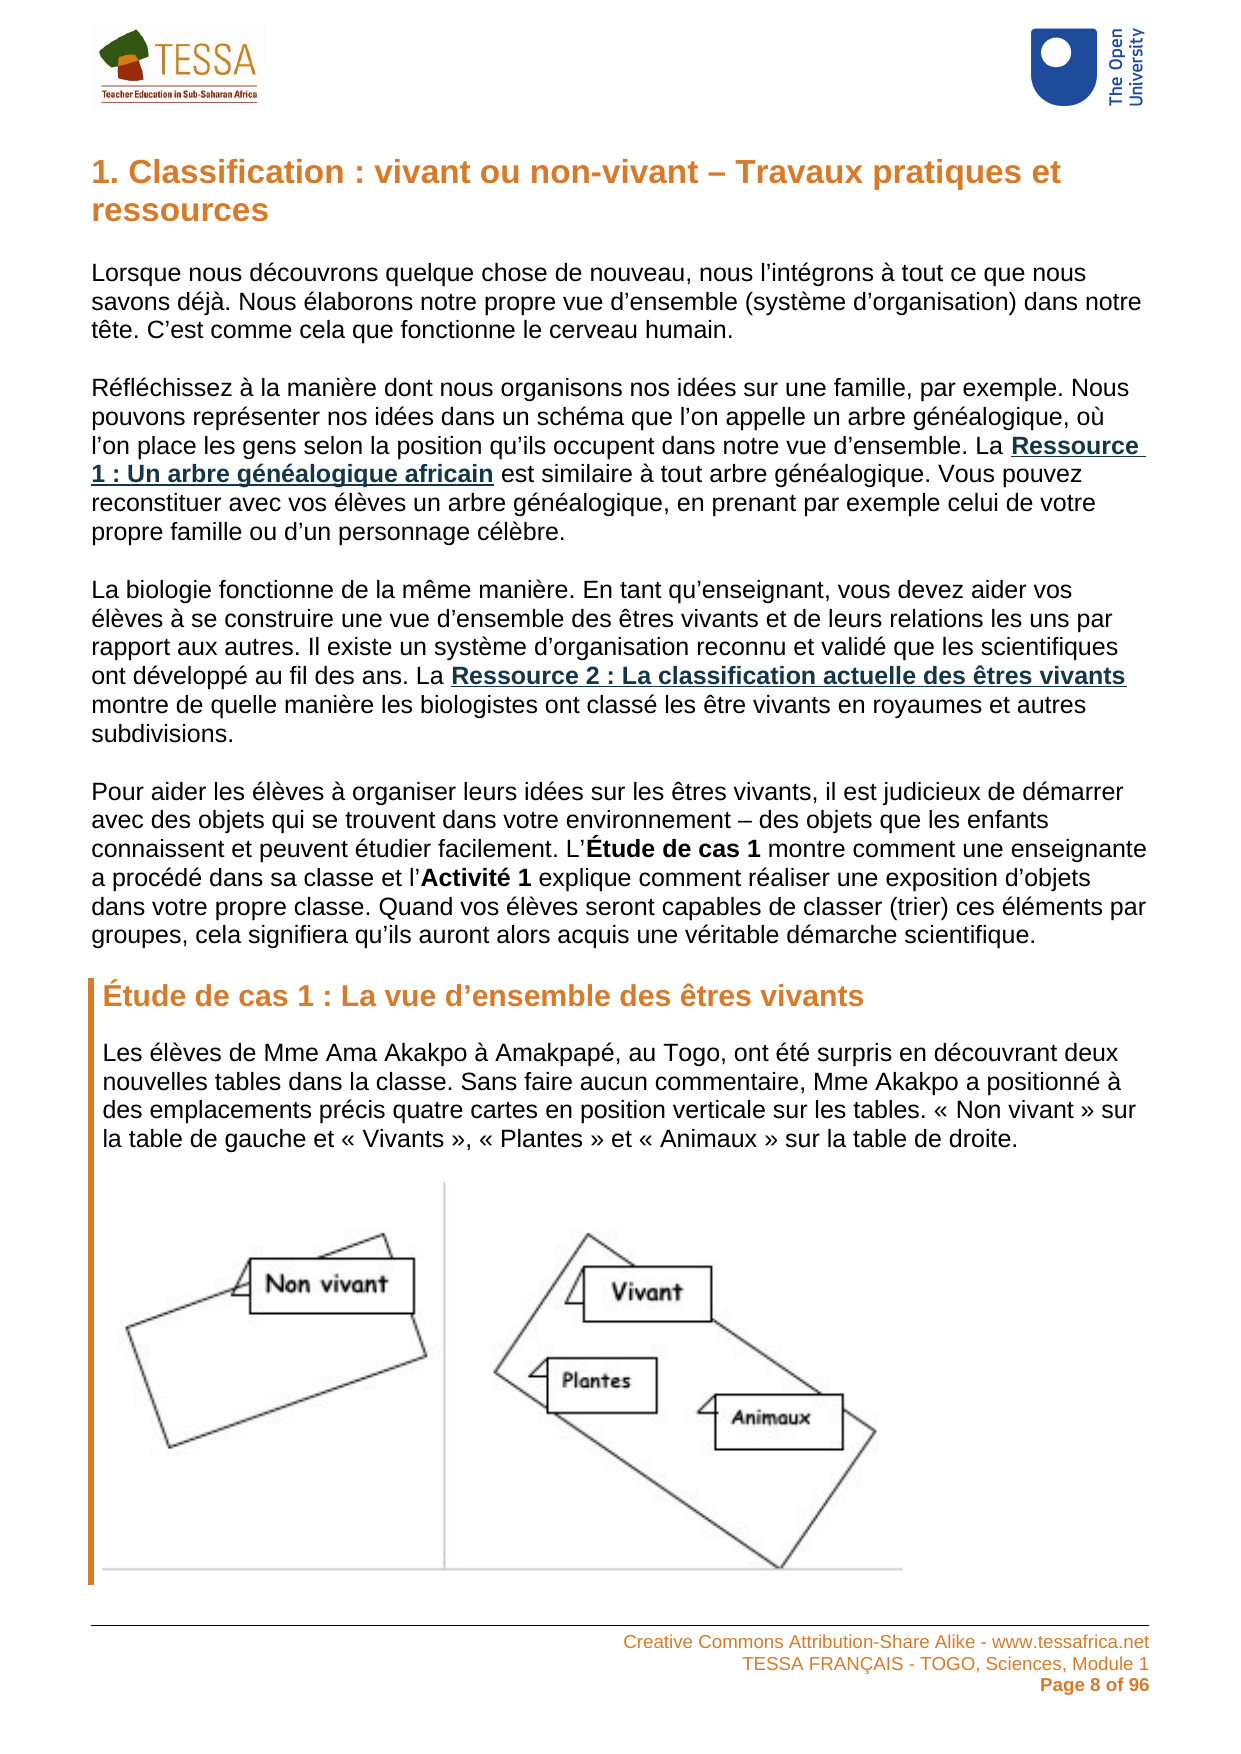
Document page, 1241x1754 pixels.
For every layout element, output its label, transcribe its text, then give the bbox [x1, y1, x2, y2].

text Pour aider les élèves à organiser leurs idées sur les êtres vivants, il est judicieux de démarrer avec des objets qui se trouvent dans votre environnement – des objets que les enfants connaissent et peuvent étudier facilement. L’Étude de cas 1 montre comment une enseignante a procédé dans sa classe et l’Activité 1 explique comment réaliser une exposition d’objets dans votre propre classe. Quand vos élèves seront capables de classer (trier) ces éléments par groupes, cela signifiera qu’ils auront alors acquis une véritable démarche scientifique. [91, 776, 1149, 949]
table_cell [94, 1013, 1154, 1585]
text Lorsque nous découvrons quelque chose de nouveau, nous l’intégrons à tout ce que nous savons déjà. Nous élaborons notre propre vue d’ensemble (système d’organisation) dans notre tête. C’est comme cela que fonctionne le cerveau humain. [91, 258, 1149, 344]
picture [1031, 28, 1145, 106]
text Réfléchissez à la manière dont nous organisons nos idées sur une famille, par exemple. Nous pouvons représenter nos idées dans un schéma que l’on appelle un arbre généalogique, où l’on place les gens selon la position qu’ils occupent dans notre vue d’ensemble. La Ressource 1 : Un arbre généalogique africain est similaire à tout arbre généalogique. Vous pouvez reconstituer avec vos élèves un arbre généalogique, en prenant par exemple celui de votre propre famille ou d’un personnage célèbre. [91, 373, 1149, 546]
text La biologie fonctionne de la même manière. En tant qu’enseignant, vous devez aider vos élèves à se construire une vue d’ensemble des êtres vivants et de leurs relations les uns par rapport aux autres. Il existe un système d’organisation reconnu et validé que les scientifiques ont développé au fil des ans. La Ressource 2 : La classification actuelle des êtres vivants montre de quelle manière les biologistes ont classé les être vivants en royaumes et autres subdivisions. [91, 575, 1149, 747]
picture [91, 22, 266, 114]
picture [102, 1182, 903, 1585]
subtitle 1. Classification : vivant ou non-vivant – Travaux pratiques et ressources [91, 152, 1149, 228]
table_header Étude de cas 1 : La vue d’ensemble des êtres vivants [94, 978, 1154, 1013]
